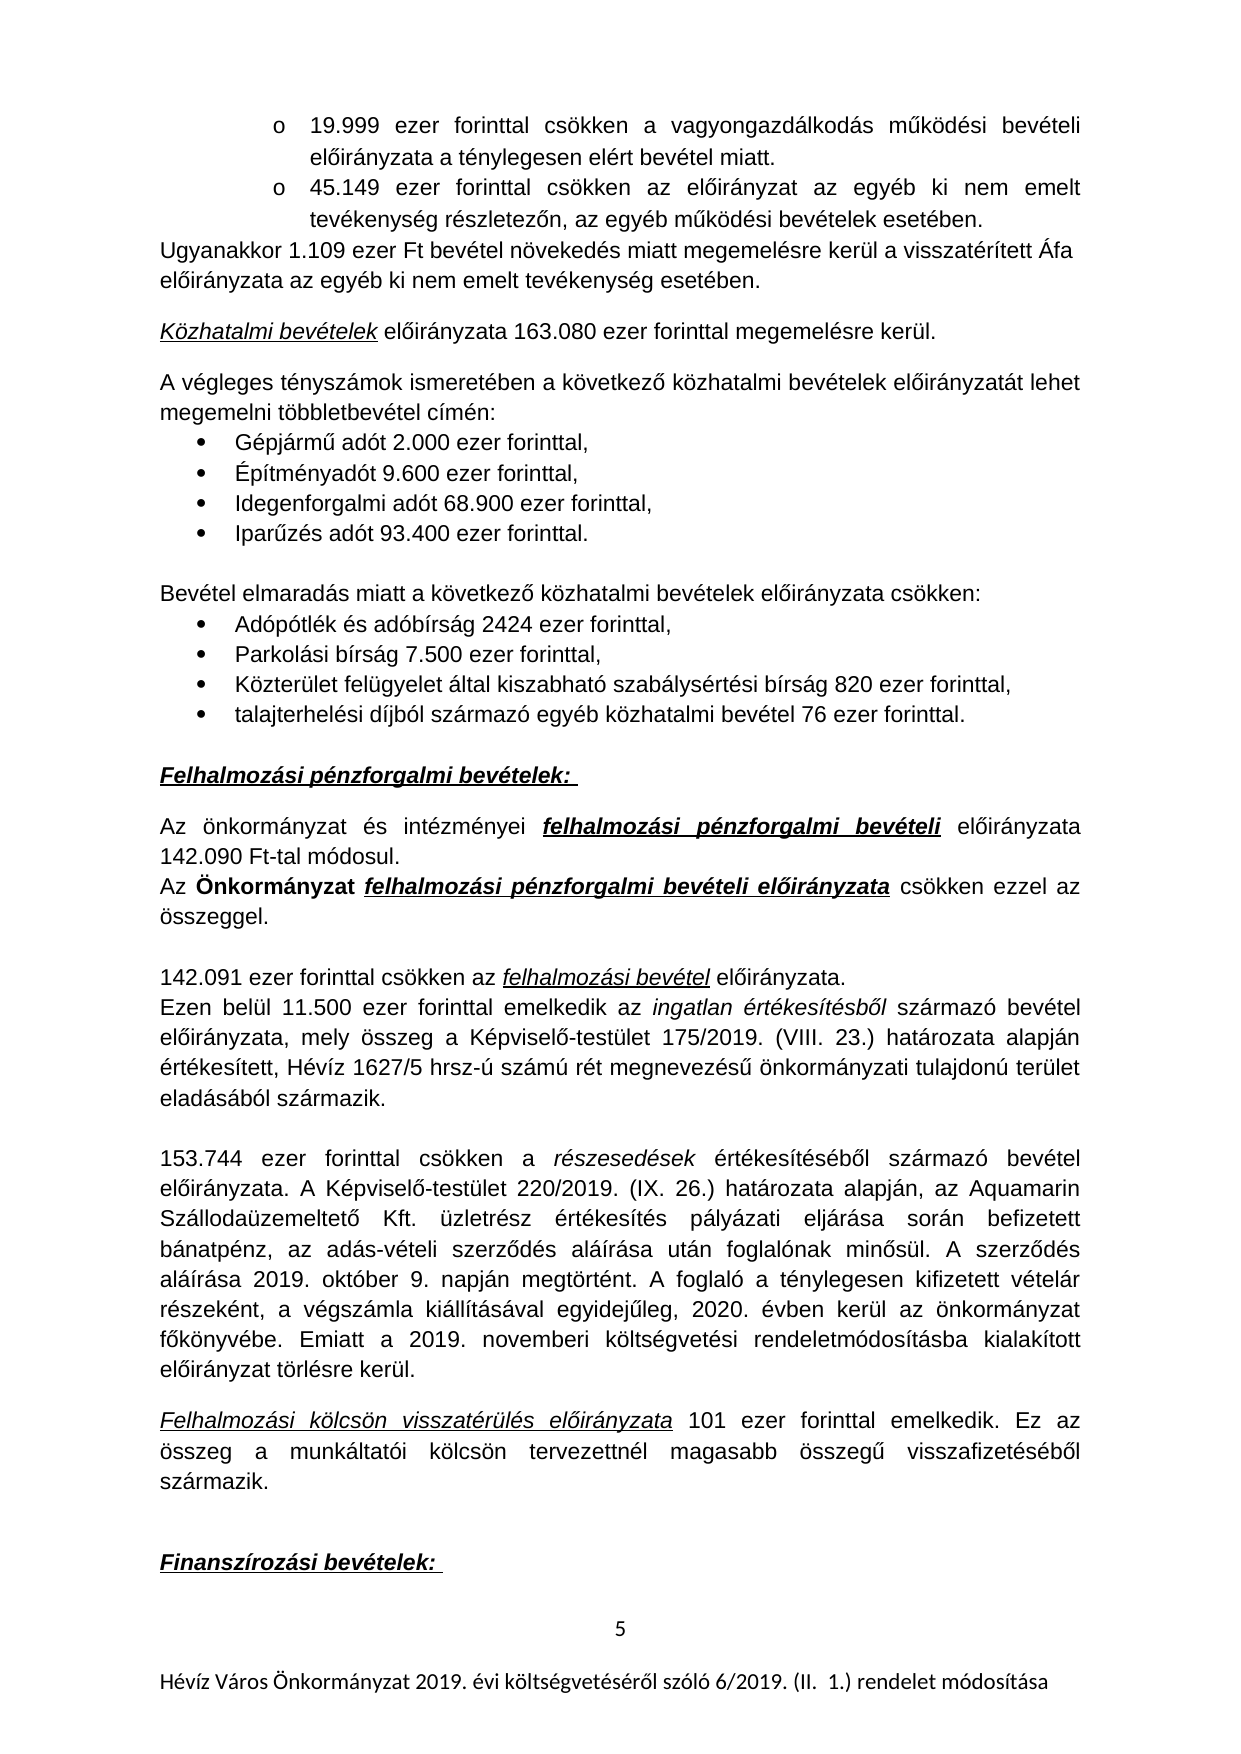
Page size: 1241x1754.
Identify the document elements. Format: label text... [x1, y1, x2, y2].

text Ugyanakkor 1.109 ezer Ft bevétel növekedés miatt megemelésre kerül a visszatérített Áfa előirányzata az egyéb ki nem emelt tevékenység esetében. [159, 237, 1081, 293]
list talajterhelési díjból származó egyéb közhatalmi bevétel 76 ezer forinttal. [197, 701, 1081, 727]
list Közterület felügyelet által kiszabható szabálysértési bírság 820 ezer forinttal, [197, 671, 1081, 697]
list Parkolási bírság 7.500 ezer forinttal, [197, 641, 1081, 667]
text Bevétel elmaradás miatt a következő közhatalmi bevételek előirányzata csökken: [159, 580, 1081, 607]
text Ezen belül 11.500 ezer forinttal emelkedik az ingatlan értékesítésből származó bevétel előirányzata, mely összeg a Képviselő-testület 175/2019. (VIII. 23.) határozata alapján értékesített, Hévíz 1627/5 hrsz-ú számú rét megnevezésű önkormányzati tulajdonú terület eladásából származik. [159, 994, 1081, 1111]
text Az Önkormányzat felhalmozási pénzforgalmi bevételi előirányzata csökken ezzel az összeggel. [159, 873, 1081, 929]
text Közhatalmi bevételek előirányzata 163.080 ezer forinttal megemelésre kerül. [159, 318, 1081, 344]
text 142.091 ezer forinttal csökken az felhalmozási bevétel előirányzata. [159, 964, 1081, 990]
text Finanszírozási bevételek: [159, 1549, 1081, 1575]
text A végleges tényszámok ismeretében a következő közhatalmi bevételek előirányzatát lehet megemelni többletbevétel címén: [159, 369, 1081, 425]
list Adópótlék és adóbírság 2424 ezer forinttal, [197, 611, 1081, 637]
text Az önkormányzat és intézményei felhalmozási pénzforgalmi bevételi előirányzata 142.090 Ft-tal módosul. [159, 813, 1081, 869]
list Idegenforgalmi adót 68.900 ezer forinttal, [197, 490, 1081, 516]
list Gépjármű adót 2.000 ezer forinttal, [197, 429, 1081, 456]
list 19.999 ezer forinttal csökken a vagyongazdálkodás működési bevételi előirányzata a ténylegesen elért bevétel miatt. [272, 112, 1081, 170]
text 153.744 ezer forinttal csökken a részesedések értékesítéséből származó bevétel előirányzata. A Képviselő-testület 220/2019. (IX. 26.) határozata alapján, az Aquamarin Szállodaüzemeltető Kft. üzletrész értékesítés pályázati eljárása során befizetett bánatpénz, az adás-vételi szerződés aláírása után foglalónak minősül. A szerződés aláírása 2019. október 9. napján megtörtént. A foglaló a ténylegesen kifizetett vételár részeként, a végszámla kiállításával egyidejűleg, 2020. évben kerül az önkormányzat főkönyvébe. Emiatt a 2019. novemberi költségvetési rendeletmódosításba kialakított előirányzat törlésre kerül. [159, 1145, 1081, 1383]
list Építményadót 9.600 ezer forinttal, [197, 459, 1081, 486]
list Iparűzés adót 93.400 ezer forinttal. [197, 520, 1081, 546]
list 45.149 ezer forinttal csökken az előirányzat az egyéb ki nem emelt tevékenység részletezőn, az egyéb működési bevételek esetében. [272, 174, 1081, 233]
text Felhalmozási pénzforgalmi bevételek: [159, 762, 1081, 788]
text Felhalmozási kölcsön visszatérülés előirányzata 101 ezer forinttal emelkedik. Ez az összeg a munkáltatói kölcsön tervezettnél magasabb összegű visszafizetéséből származik. [159, 1407, 1081, 1494]
